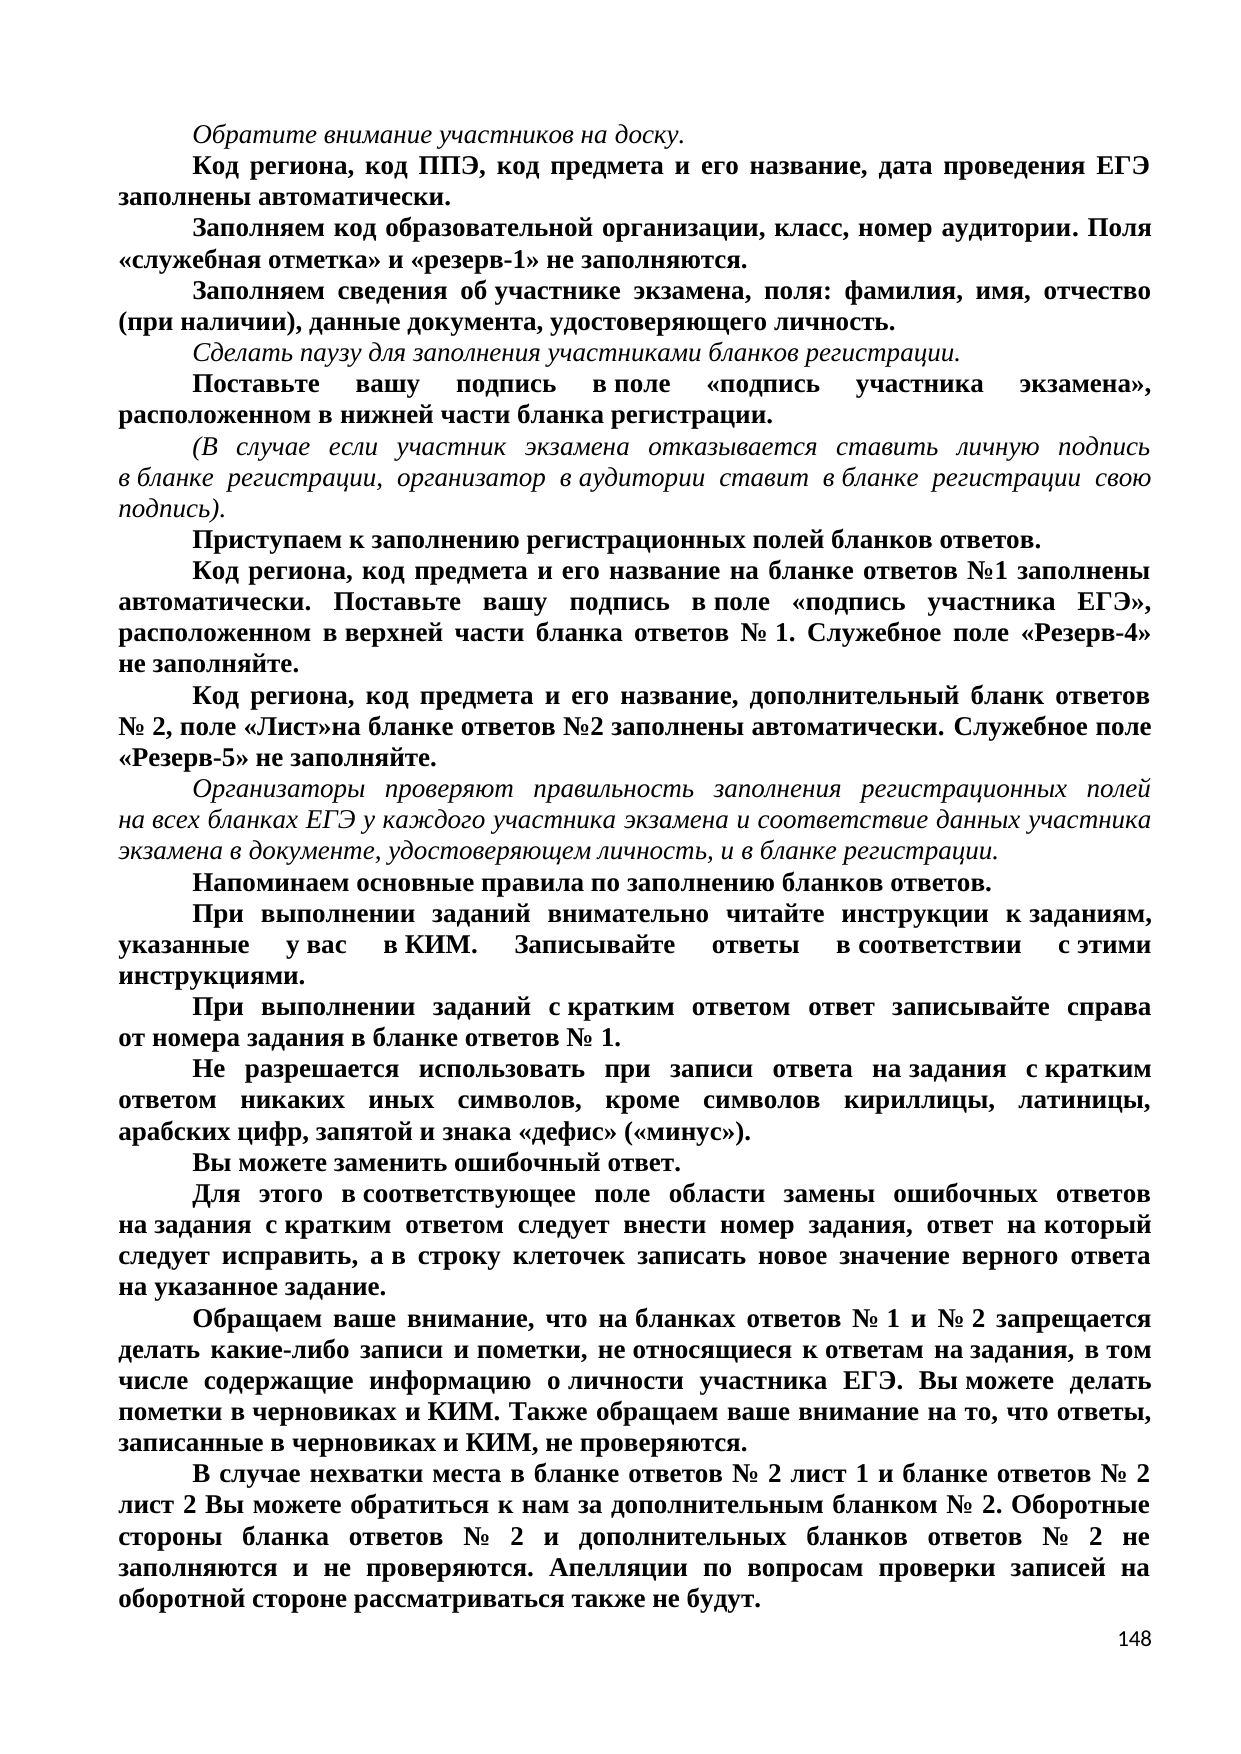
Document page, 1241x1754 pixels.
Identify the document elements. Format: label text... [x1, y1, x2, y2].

text Код региона, код предмета и его название на бланке ответов №1 заполнены автоматически. Поставьте вашу подпись в поле «подпись участника ЕГЭ», расположенном в верхней части бланка ответов № 1. Служебное поле «Резерв-4» не заполняйте. [118, 554, 1152, 679]
text Код региона, код ППЭ, код предмета и его название, дата проведения ЕГЭ заполнены автоматически. [118, 149, 1152, 212]
text Для этого в соответствующее поле области замены ошибочных ответов на задания с кратким ответом следует внести номер задания, ответ на который следует исправить, а в строку клеточек записать новое значение верного ответа на указанное задание. [118, 1177, 1152, 1302]
text Обращаем ваше внимание, что на бланках ответов № 1 и № 2 запрещается делать какие-либо записи и пометки, не относящиеся к ответам на задания, в том числе содержащие информацию о личности участника ЕГЭ. Вы можете делать пометки в черновиках и КИМ. Также обращаем ваше внимание на то, что ответы, записанные в черновиках и КИМ, не проверяются. [118, 1302, 1152, 1457]
text В случае нехватки места в бланке ответов № 2 лист 1 и бланке ответов № 2 лист 2 Вы можете обратиться к нам за дополнительным бланком № 2. Оборотные стороны бланка ответов № 2 и дополнительных бланков ответов № 2 не заполняются и не проверяются. Апелляции по вопросам проверки записей на оборотной стороне рассматриваться также не будут. [118, 1457, 1152, 1613]
text Заполняем код образовательной организации, класс, номер аудитории. Поля «служебная отметка» и «резерв-1» не заполняются. [118, 212, 1152, 274]
text Заполняем сведения об участнике экзамена, поля: фамилия, имя, отчество (при наличии), данные документа, удостоверяющего личность. [118, 274, 1152, 336]
text Код региона, код предмета и его название, дополнительный бланк ответов № 2, поле «Лист»на бланке ответов №2 заполнены автоматически. Служебное поле «Резерв-5» не заполняйте. [118, 679, 1152, 772]
text Вы можете заменить ошибочный ответ. [118, 1146, 1152, 1177]
text Организаторы проверяют правильность заполнения регистрационных полей на всех бланках ЕГЭ у каждого участника экзамена и соответствие данных участника экзамена в документе, удостоверяющем личность, и в бланке регистрации. [118, 772, 1152, 866]
text Поставьте вашу подпись в поле «подпись участника экзамена», расположенном в нижней части бланка регистрации. [118, 367, 1152, 429]
text (В случае если участник экзамена отказывается ставить личную подпись в бланке регистрации, организатор в аудитории ставит в бланке регистрации свою подпись). [118, 429, 1152, 523]
text При выполнении заданий с кратким ответом ответ записывайте справа от номера задания в бланке ответов № 1. [118, 990, 1152, 1052]
text Напоминаем основные правила по заполнению бланков ответов. [118, 866, 1152, 897]
text Сделать паузу для заполнения участниками бланков регистрации. [118, 336, 1152, 367]
text При выполнении заданий внимательно читайте инструкции к заданиям, указанные у вас в КИМ. Записывайте ответы в соответствии с этими инструкциями. [118, 897, 1152, 990]
text Приступаем к заполнению регистрационных полей бланков ответов. [118, 523, 1152, 554]
text Не разрешается использовать при записи ответа на задания с кратким ответом никаких иных символов, кроме символов кириллицы, латиницы, арабских цифр, запятой и знака «дефис» («минус»). [118, 1052, 1152, 1146]
text Обратите внимание участников на доску. [118, 118, 1152, 149]
